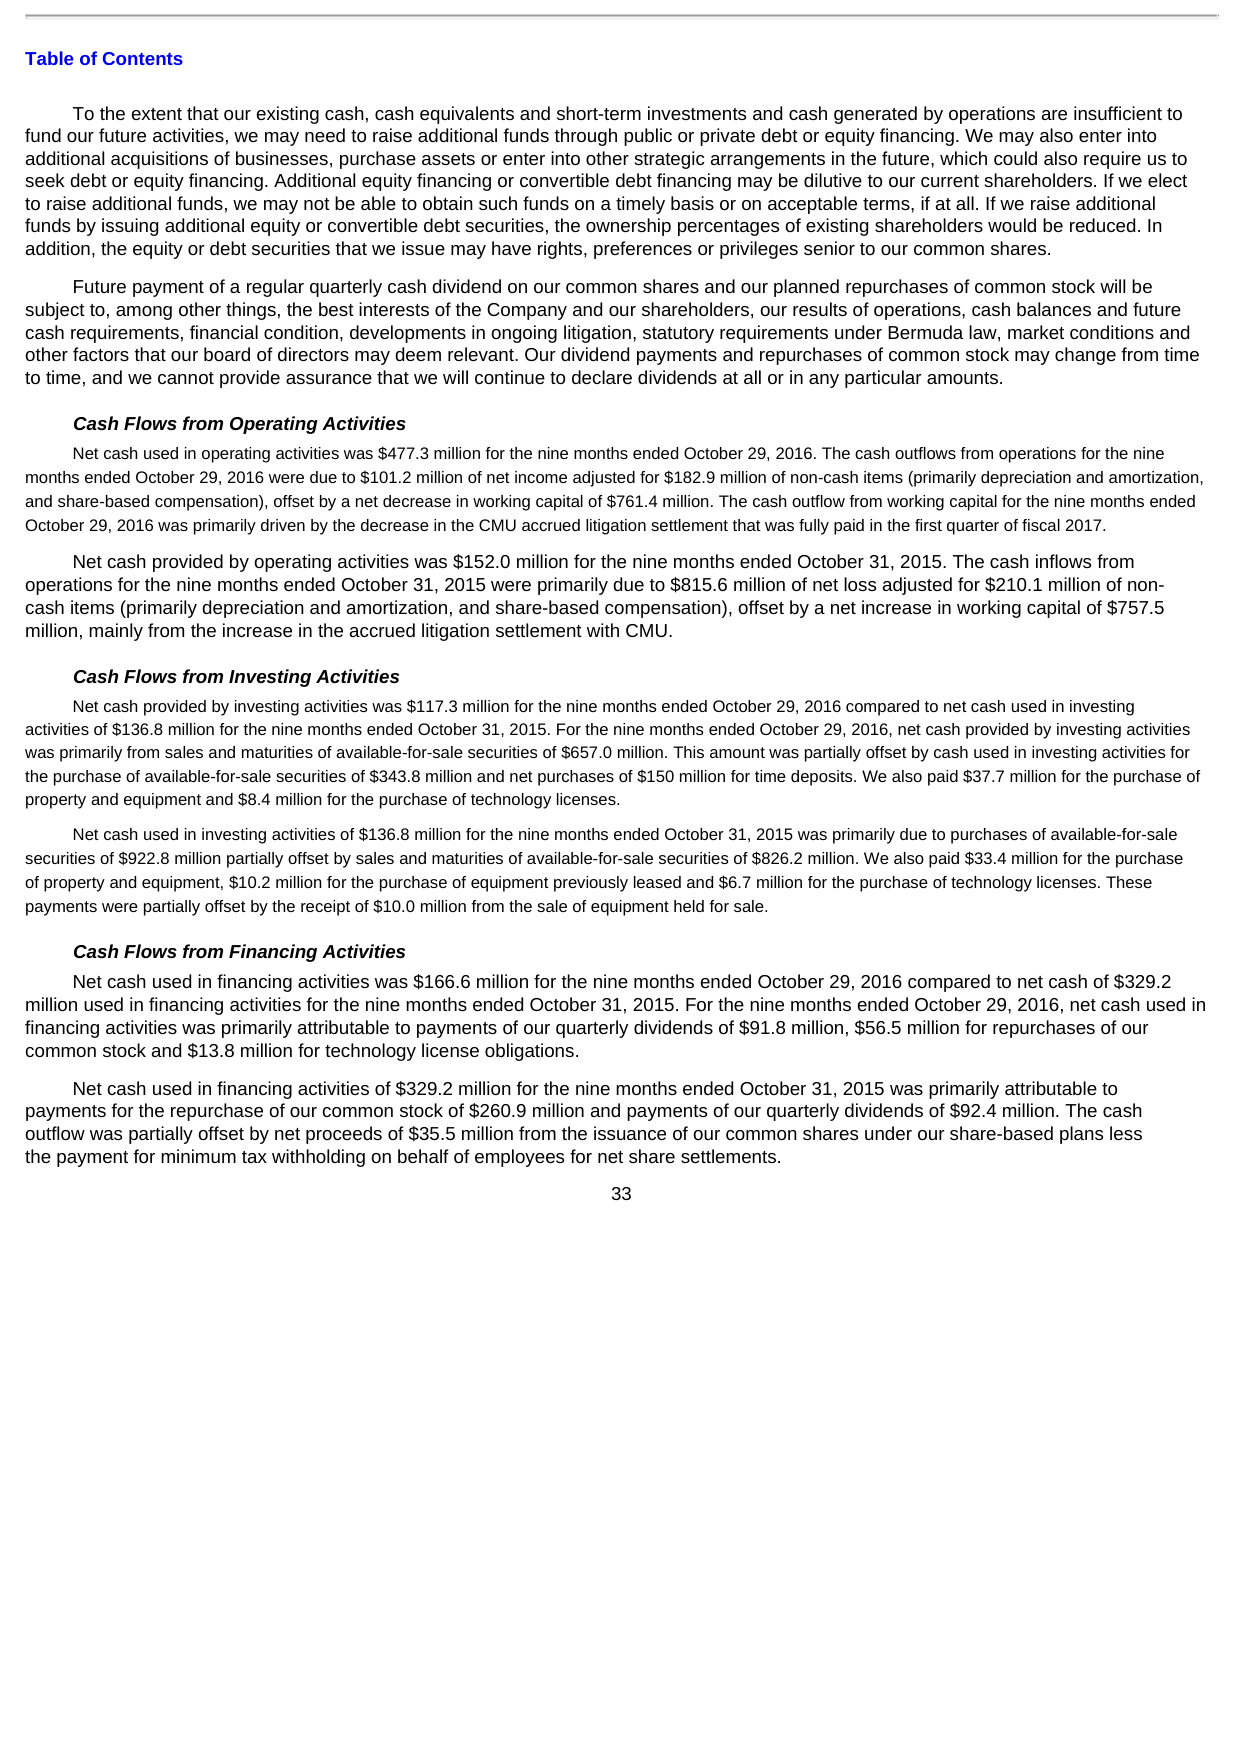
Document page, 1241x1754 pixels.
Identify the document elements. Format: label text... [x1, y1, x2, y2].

text Net cash used in financing activities was $166.6 million for the nine months ended October 29, 2016 compared to net cash of $329.2 million used in financing activities for the nine months ended October 31, 2015. For the nine months ended October 29, 2016, net cash used in financing activities was primarily attributable to payments of our quarterly dividends of $91.8 million, $56.5 million for repurchases of our common stock and $13.8 million for technology license obligations. [25, 971, 1207, 1061]
text 33 [25, 1182, 1217, 1204]
text Cash Flows from Financing Activities [73, 940, 1215, 962]
text Net cash provided by operating activities was $152.0 million for the nine months ended October 31, 2015. The cash inflows from operations for the nine months ended October 31, 2015 were primarily due to $815.6 million of net loss adjusted for $210.1 million of non-cash items (primarily depreciation and amortization, and share-based compensation), offset by a net increase in working capital of $757.5 million, mainly from the increase in the accrued litigation settlement with CMU. [25, 551, 1190, 641]
text Net cash used in investing activities of $136.8 million for the nine months ended October 31, 2015 was primarily due to purchases of available-for-sale securities of $922.8 million partially offset by sales and maturities of available-for-sale securities of $826.2 million. We also paid $33.4 million for the purchase of property and equipment, $10.2 million for the purchase of equipment previously leased and $6.7 million for the purchase of technology licenses. These payments were partially offset by the receipt of $10.0 million from the sale of equipment held for sale. [25, 825, 1197, 916]
text Cash Flows from Operating Activities [73, 413, 1215, 435]
text Future payment of a regular quarterly cash dividend on our common shares and our planned repurchases of common stock will be subject to, among other things, the best interests of the Company and our shareholders, our results of operations, cash balances and future cash requirements, financial condition, developments in ongoing litigation, statutory requirements under Bermuda law, market conditions and other factors that our board of directors may deem relevant. Our dividend payments and repurchases of common stock may change from time to time, and we cannot provide assurance that we will continue to declare dividends at all or in any particular amounts. [25, 276, 1215, 389]
text To the extent that our existing cash, cash equivalents and short-term investments and cash generated by operations are insufficient to fund our future activities, we may need to raise additional funds through public or private debt or equity financing. We may also enter into additional acquisitions of businesses, purchase assets or enter into other strategic arrangements in the future, which could also require us to seek debt or equity financing. Additional equity financing or convertible debt financing may be dilutive to our current shareholders. If we elect to raise additional funds, we may not be able to obtain such funds on a timely basis or on acceptable terms, if at all. If we raise additional funds by issuing additional equity or convertible debt securities, the ownership percentages of existing shareholders would be reduced. In addition, the equity or debt securities that we issue may have rights, preferences or privileges senior to our common shares. [25, 102, 1201, 259]
text Cash Flows from Investing Activities [73, 666, 1215, 687]
text Net cash provided by investing activities was $117.3 million for the nine months ended October 29, 2016 compared to net cash used in investing activities of $136.8 million for the nine months ended October 31, 2015. For the nine months ended October 29, 2016, net cash provided by investing activities was primarily from sales and maturities of available-for-sale securities of $657.0 million. This amount was partially offset by cash used in investing activities for the purchase of available-for-sale securities of $343.8 million and net purchases of $150 million for time deposits. We also paid $37.7 million for the purchase of property and equipment and $8.4 million for the purchase of technology licenses. [25, 696, 1203, 809]
text Table of Contents [25, 48, 1215, 69]
text Net cash used in financing activities of $329.2 million for the nine months ended October 31, 2015 was primarily attributable to payments for the repurchase of our common stock of $260.9 million and payments of our quarterly dividends of $92.4 million. The cash outflow was partially offset by net proceeds of $35.5 million from the issuance of our common shares under our share-based plans less the payment for minimum tax withholding on behalf of employees for net share settlements. [25, 1077, 1165, 1167]
text Net cash used in operating activities was $477.3 million for the nine months ended October 29, 2016. The cash outflows from operations for the nine months ended October 29, 2016 were due to $101.2 million of net income adjusted for $182.9 million of non-cash items (primarily depreciation and amortization, and share-based compensation), offset by a net decrease in working capital of $761.4 million. The cash outflow from working capital for the nine months ended October 29, 2016 was primarily driven by the decrease in the CMU accrued litigation settlement that was fully paid in the first quarter of fiscal 2017. [25, 444, 1213, 534]
picture [23, 14, 1220, 21]
